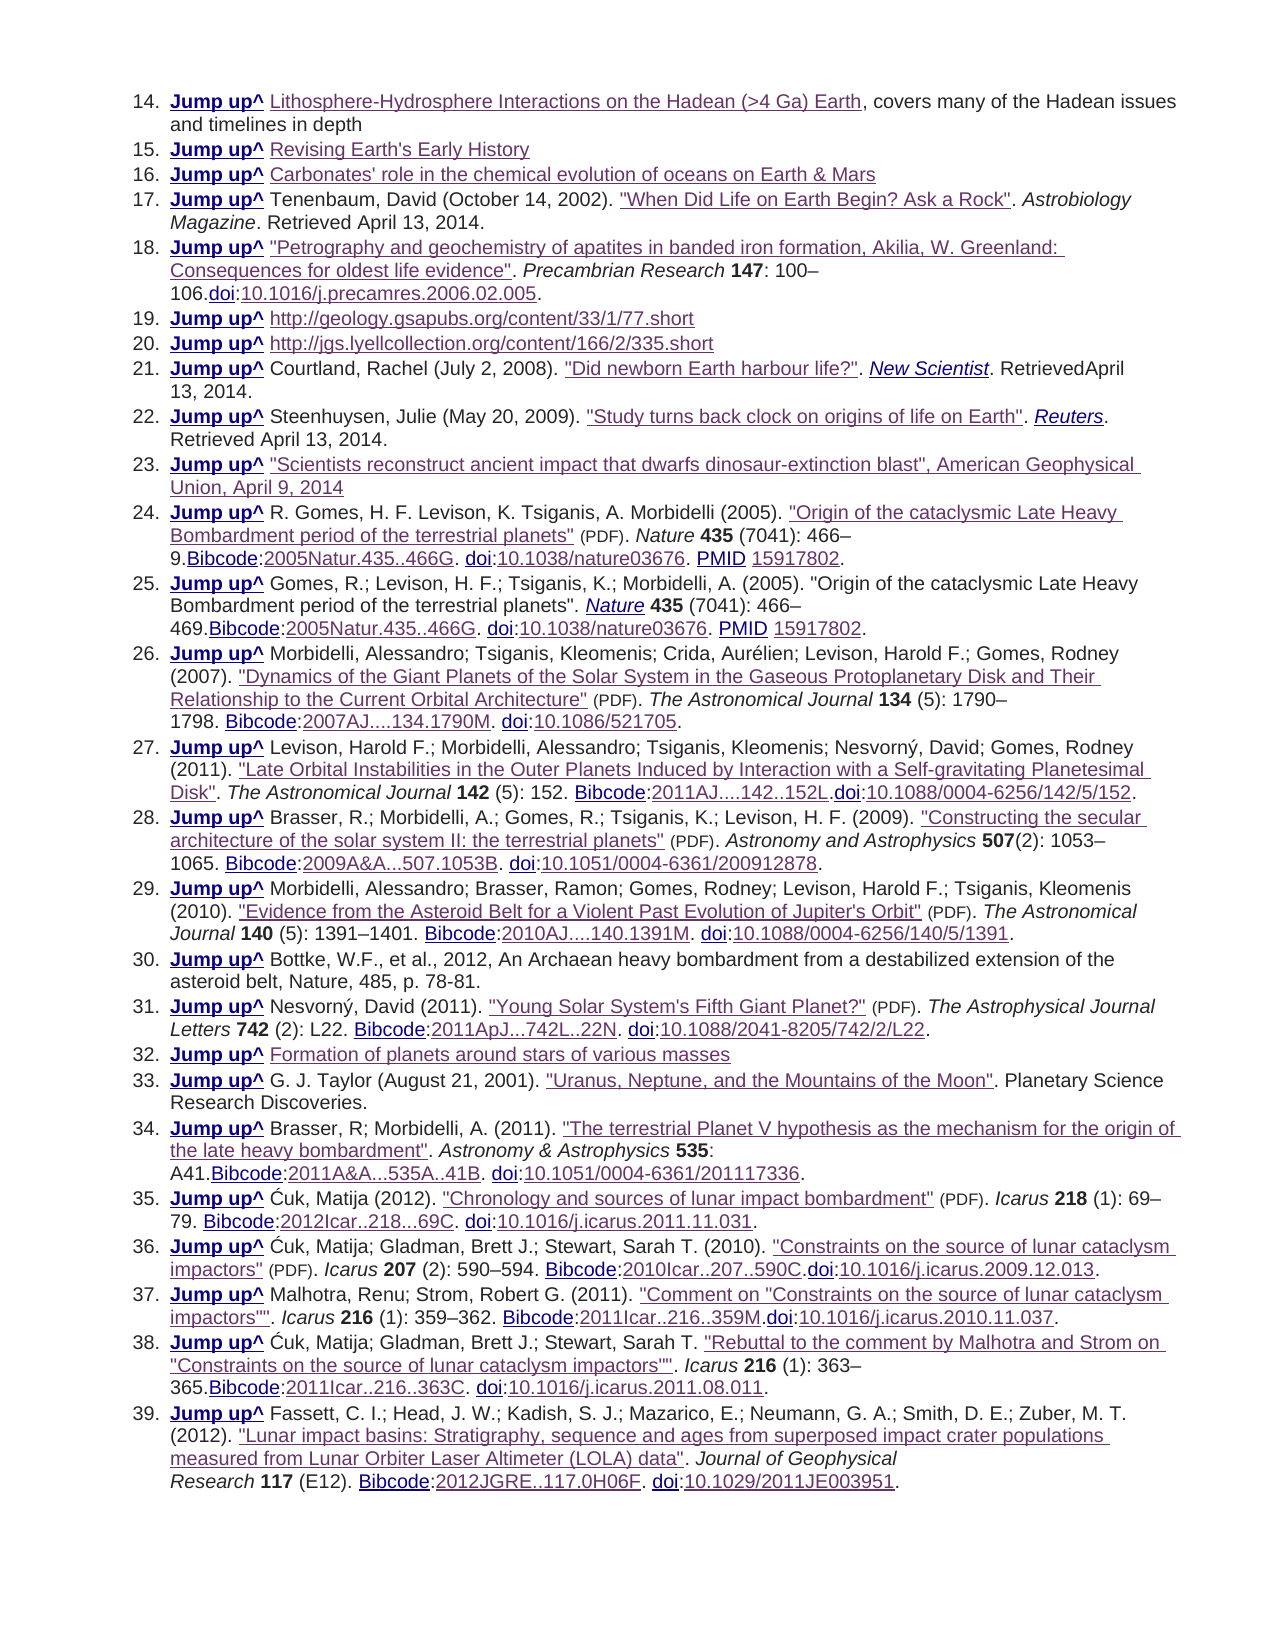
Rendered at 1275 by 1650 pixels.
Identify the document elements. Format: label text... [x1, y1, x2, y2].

list Jump up^ Ćuk, Matija; Gladman, Brett J.; Stewart, Sarah T. (2010). "Constraints on the source of lunar cataclysm impactors" (PDF). Icarus 207 (2): 590–594. Bibcode:2010Icar..207..590C.doi:10.1016/j.icarus.2009.12.013. [132, 1235, 1185, 1280]
list Jump up^ Bottke, W.F., et al., 2012, An Archaean heavy bombardment from a destabilized extension of the asteroid belt, Nature, 485, p. 78-81. [132, 947, 1185, 993]
list Jump up^ http://geology.gsapubs.org/content/33/1/77.short [132, 307, 1185, 329]
list Jump up^ Malhotra, Renu; Strom, Robert G. (2011). "Comment on "Constraints on the source of lunar cataclysm impactors"". Icarus 216 (1): 359–362. Bibcode:2011Icar..216..359M.doi:10.1016/j.icarus.2010.11.037. [132, 1283, 1185, 1328]
list Jump up^ Lithosphere-Hydrosphere Interactions on the Hadean (>4 Ga) Earth, covers many of the Hadean issues and timelines in depth [132, 90, 1185, 135]
list Jump up^ Carbonates' role in the chemical evolution of oceans on Earth & Mars [132, 163, 1185, 186]
list Jump up^ Brasser, R.; Morbidelli, A.; Gomes, R.; Tsiganis, K.; Levison, H. F. (2009). "Constructing the secular architecture of the solar system II: the terrestrial planets" (PDF). Astronomy and Astrophysics 507(2): 1053–1065. Bibcode:2009A&A...507.1053B. doi:10.1051/0004-6361/200912878. [132, 806, 1185, 874]
list Jump up^ Nesvorný, David (2011). "Young Solar System's Fifth Giant Planet?" (PDF). The Astrophysical Journal Letters 742 (2): L22. Bibcode:2011ApJ...742L..22N. doi:10.1088/2041-8205/742/2/L22. [132, 995, 1185, 1041]
list Jump up^ Morbidelli, Alessandro; Brasser, Ramon; Gomes, Rodney; Levison, Harold F.; Tsiganis, Kleomenis (2010). "Evidence from the Asteroid Belt for a Violent Past Evolution of Jupiter's Orbit" (PDF). The Astronomical Journal 140 (5): 1391–1401. Bibcode:2010AJ....140.1391M. doi:10.1088/0004-6256/140/5/1391. [132, 877, 1185, 945]
list Jump up^ "Scientists reconstruct ancient impact that dwarfs dinosaur-extinction blast", American Geophysical Union, April 9, 2014 [132, 453, 1185, 498]
list Jump up^ R. Gomes, H. F. Levison, K. Tsiganis, A. Morbidelli (2005). "Origin of the cataclysmic Late Heavy Bombardment period of the terrestrial planets" (PDF). Nature 435 (7041): 466–9.Bibcode:2005Natur.435..466G. doi:10.1038/nature03676. PMID 15917802. [132, 501, 1185, 569]
list Jump up^ Formation of planets around stars of various masses [132, 1043, 1185, 1066]
list Jump up^ Tenenbaum, David (October 14, 2002). "When Did Life on Earth Begin? Ask a Rock". Astrobiology Magazine. Retrieved April 13, 2014. [132, 188, 1185, 234]
list Jump up^ Ćuk, Matija (2012). "Chronology and sources of lunar impact bombardment" (PDF). Icarus 218 (1): 69–79. Bibcode:2012Icar..218...69C. doi:10.1016/j.icarus.2011.11.031. [132, 1187, 1185, 1232]
list Jump up^ "Petrography and geochemistry of apatites in banded iron formation, Akilia, W. Greenland: Consequences for oldest life evidence". Precambrian Research 147: 100–106.doi:10.1016/j.precamres.2006.02.005. [132, 236, 1185, 304]
list Jump up^ Courtland, Rachel (July 2, 2008). "Did newborn Earth harbour life?". New Scientist. RetrievedApril 13, 2014. [132, 357, 1185, 403]
list Jump up^ Ćuk, Matija; Gladman, Brett J.; Stewart, Sarah T. "Rebuttal to the comment by Malhotra and Strom on "Constraints on the source of lunar cataclysm impactors"". Icarus 216 (1): 363–365.Bibcode:2011Icar..216..363C. doi:10.1016/j.icarus.2011.08.011. [132, 1331, 1185, 1399]
list Jump up^ Morbidelli, Alessandro; Tsiganis, Kleomenis; Crida, Aurélien; Levison, Harold F.; Gomes, Rodney (2007). "Dynamics of the Giant Planets of the Solar System in the Gaseous Protoplanetary Disk and Their Relationship to the Current Orbital Architecture" (PDF). The Astronomical Journal 134 (5): 1790–1798. Bibcode:2007AJ....134.1790M. doi:10.1086/521705. [132, 642, 1185, 733]
list Jump up^ Levison, Harold F.; Morbidelli, Alessandro; Tsiganis, Kleomenis; Nesvorný, David; Gomes, Rodney (2011). "Late Orbital Instabilities in the Outer Planets Induced by Interaction with a Self-gravitating Planetesimal Disk". The Astronomical Journal 142 (5): 152. Bibcode:2011AJ....142..152L.doi:10.1088/0004-6256/142/5/152. [132, 736, 1185, 804]
list Jump up^ G. J. Taylor (August 21, 2001). "Uranus, Neptune, and the Mountains of the Moon". Planetary Science Research Discoveries. [132, 1068, 1185, 1114]
list Jump up^ Gomes, R.; Levison, H. F.; Tsiganis, K.; Morbidelli, A. (2005). "Origin of the cataclysmic Late Heavy Bombardment period of the terrestrial planets". Nature 435 (7041): 466–469.Bibcode:2005Natur.435..466G. doi:10.1038/nature03676. PMID 15917802. [132, 572, 1185, 640]
list Jump up^ Brasser, R; Morbidelli, A. (2011). "The terrestrial Planet V hypothesis as the mechanism for the origin of the late heavy bombardment". Astronomy & Astrophysics 535: A41.Bibcode:2011A&A...535A..41B. doi:10.1051/0004-6361/201117336. [132, 1116, 1185, 1184]
list Jump up^ Fassett, C. I.; Head, J. W.; Kadish, S. J.; Mazarico, E.; Neumann, G. A.; Smith, D. E.; Zuber, M. T. (2012). "Lunar impact basins: Stratigraphy, sequence and ages from superposed impact crater populations measured from Lunar Orbiter Laser Altimeter (LOLA) data". Journal of Geophysical Research 117 (E12). Bibcode:2012JGRE..117.0H06F. doi:10.1029/2011JE003951. [132, 1401, 1185, 1492]
list Jump up^ Steenhuysen, Julie (May 20, 2009). "Study turns back clock on origins of life on Earth". Reuters. Retrieved April 13, 2014. [132, 405, 1185, 451]
list Jump up^ Revising Earth's Early History [132, 138, 1185, 161]
list Jump up^ http://jgs.lyellcollection.org/content/166/2/335.short [132, 332, 1185, 355]
